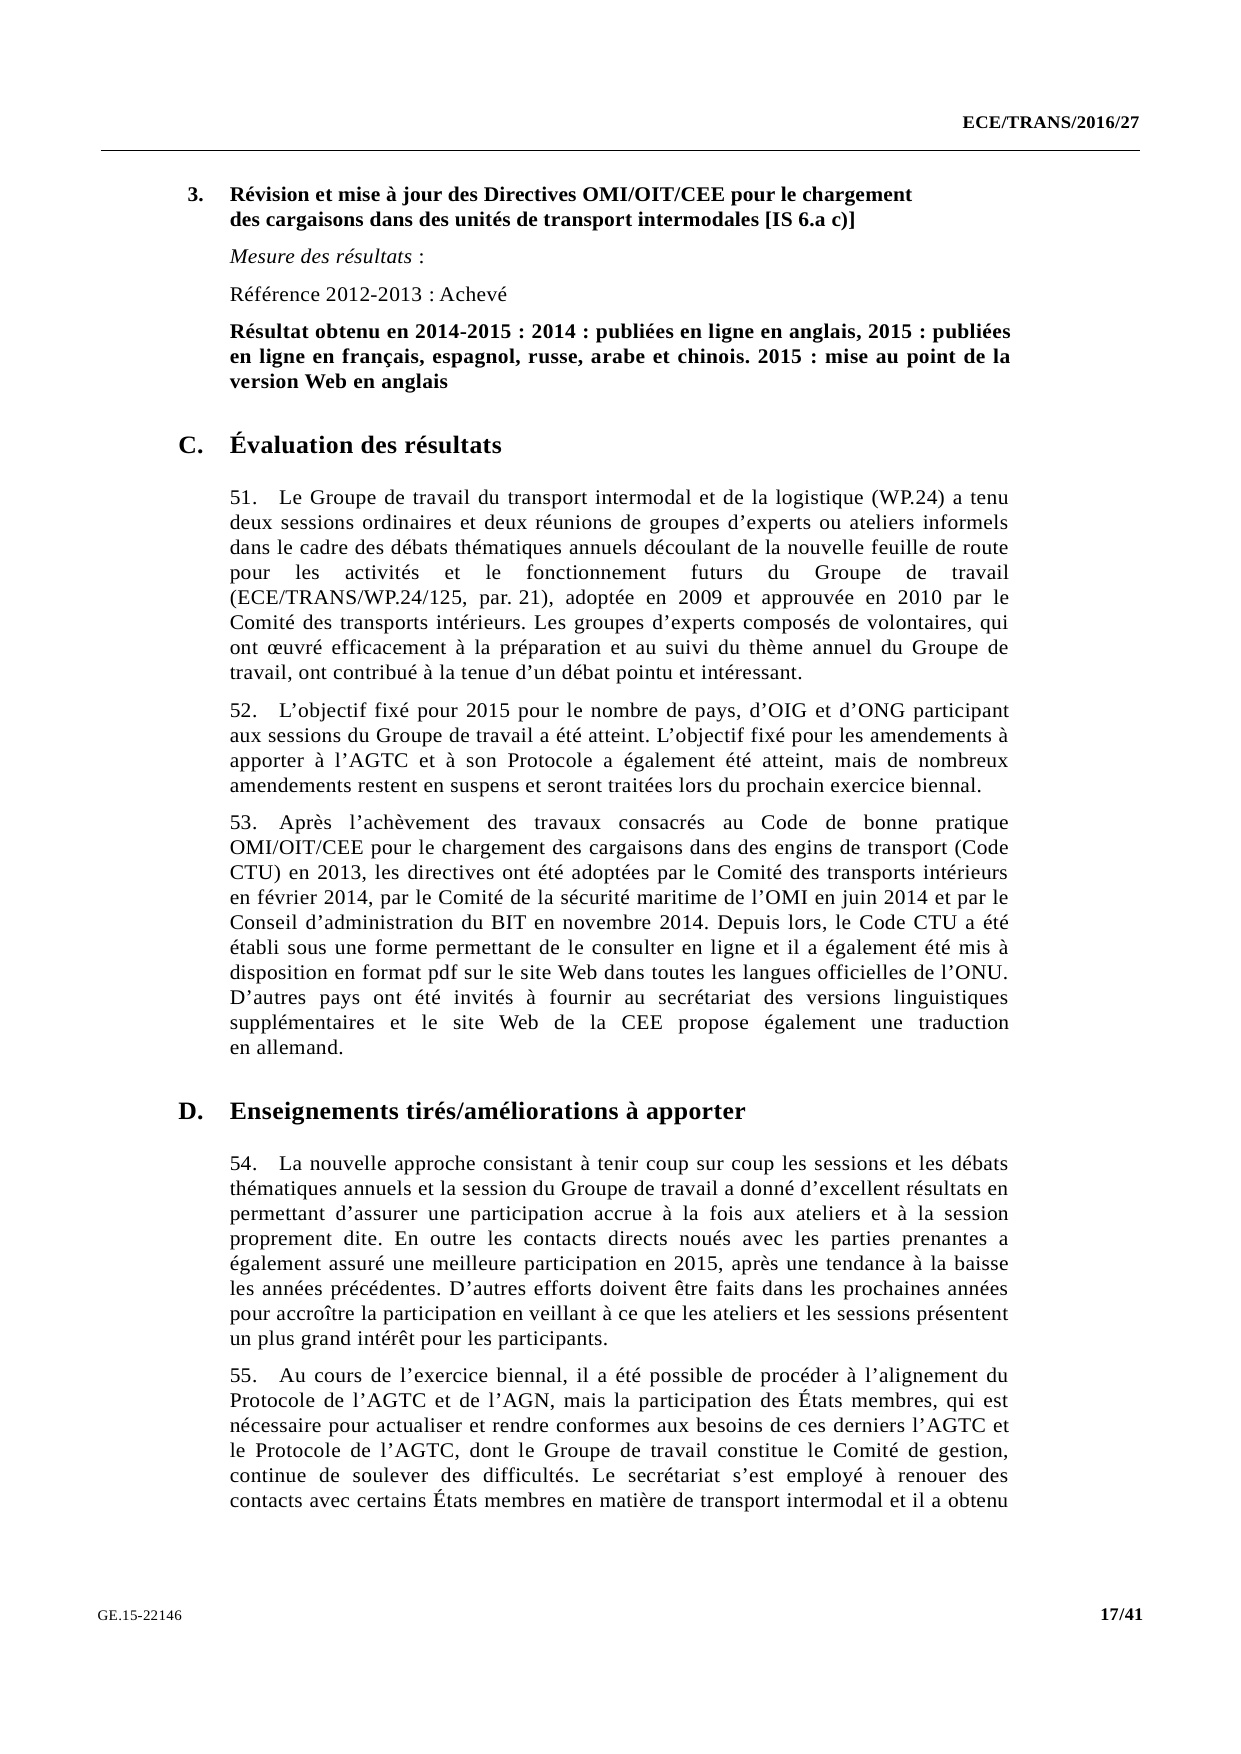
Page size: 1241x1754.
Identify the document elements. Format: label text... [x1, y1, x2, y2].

text D. Enseignements tirés/améliorations à apporter [97, 1097, 1011, 1125]
list Après l’achèvement des travaux consacrés au Code de bonne pratique OMI/OIT/CEE pour le chargement des cargaisons dans des engins de transport (Code CTU) en 2013, les directives ont été adoptées par le Comité des transports intérieurs en février 2014, par le Comité de la sécurité maritime de l’OMI en juin 2014 et par le Conseil d’administration du BIT en novembre 2014. Depuis lors, le Code CTU a été établi sous une forme permettant de le consulter en ligne et il a également été mis à disposition en format pdf sur le site Web dans toutes les langues officielles de l’ONU. D’autres pays ont été invités à fournir au secrétariat des versions linguistiques supplémentaires et le site Web de la CEE propose également une traduction en allemand. [229, 809, 1011, 1059]
text Référence 2012-2013 : Achevé [229, 281, 1011, 306]
list L’objectif fixé pour 2015 pour le nombre de pays, d’OIG et d’ONG participant aux sessions du Groupe de travail a été atteint. L’objectif fixé pour les amendements à apporter à l’AGTC et à son Protocole a également été atteint, mais de nombreux amendements restent en suspens et seront traitées lors du prochain exercice biennal. [229, 697, 1011, 797]
text 3. Révision et mise à jour des Directives OMI/OIT/CEE pour le chargement des cargaisons dans des unités de transport intermodales [IS 6.a c)] [97, 181, 1011, 231]
text Mesure des résultats : [97, 244, 1011, 269]
text Résultat obtenu en 2014-2015 : 2014 : publiées en ligne en anglais, 2015 : publiées en ligne en français, espagnol, russe, arabe et chinois. 2015 : mise au point de la version Web en anglais [229, 319, 1011, 394]
list Le Groupe de travail du transport intermodal et de la logistique (WP.24) a tenu deux sessions ordinaires et deux réunions de groupes d’experts ou ateliers informels dans le cadre des débats thématiques annuels découlant de la nouvelle feuille de route pour les activités et le fonctionnement futurs du Groupe de travail (ECE/TRANS/WP.24/125, par. 21), adoptée en 2009 et approuvée en 2010 par le Comité des transports intérieurs. Les groupes d’experts composés de volontaires, qui ont œuvré efficacement à la préparation et au suivi du thème annuel du Groupe de travail, ont contribué à la tenue d’un débat pointu et intéressant. [229, 484, 1011, 684]
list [229, 1363, 1011, 1513]
list La nouvelle approche consistant à tenir coup sur coup les sessions et les débats thématiques annuels et la session du Groupe de travail a donné d’excellent résultats en permettant d’assurer une participation accrue à la fois aux ateliers et à la session proprement dite. En outre les contacts directs noués avec les parties prenantes a également assuré une meilleure participation en 2015, après une tendance à la baisse les années précédentes. D’autres efforts doivent être faits dans les prochaines années pour accroître la participation en veillant à ce que les ateliers et les sessions présentent un plus grand intérêt pour les participants. [229, 1150, 1011, 1350]
text C. Évaluation des résultats [97, 431, 1011, 459]
